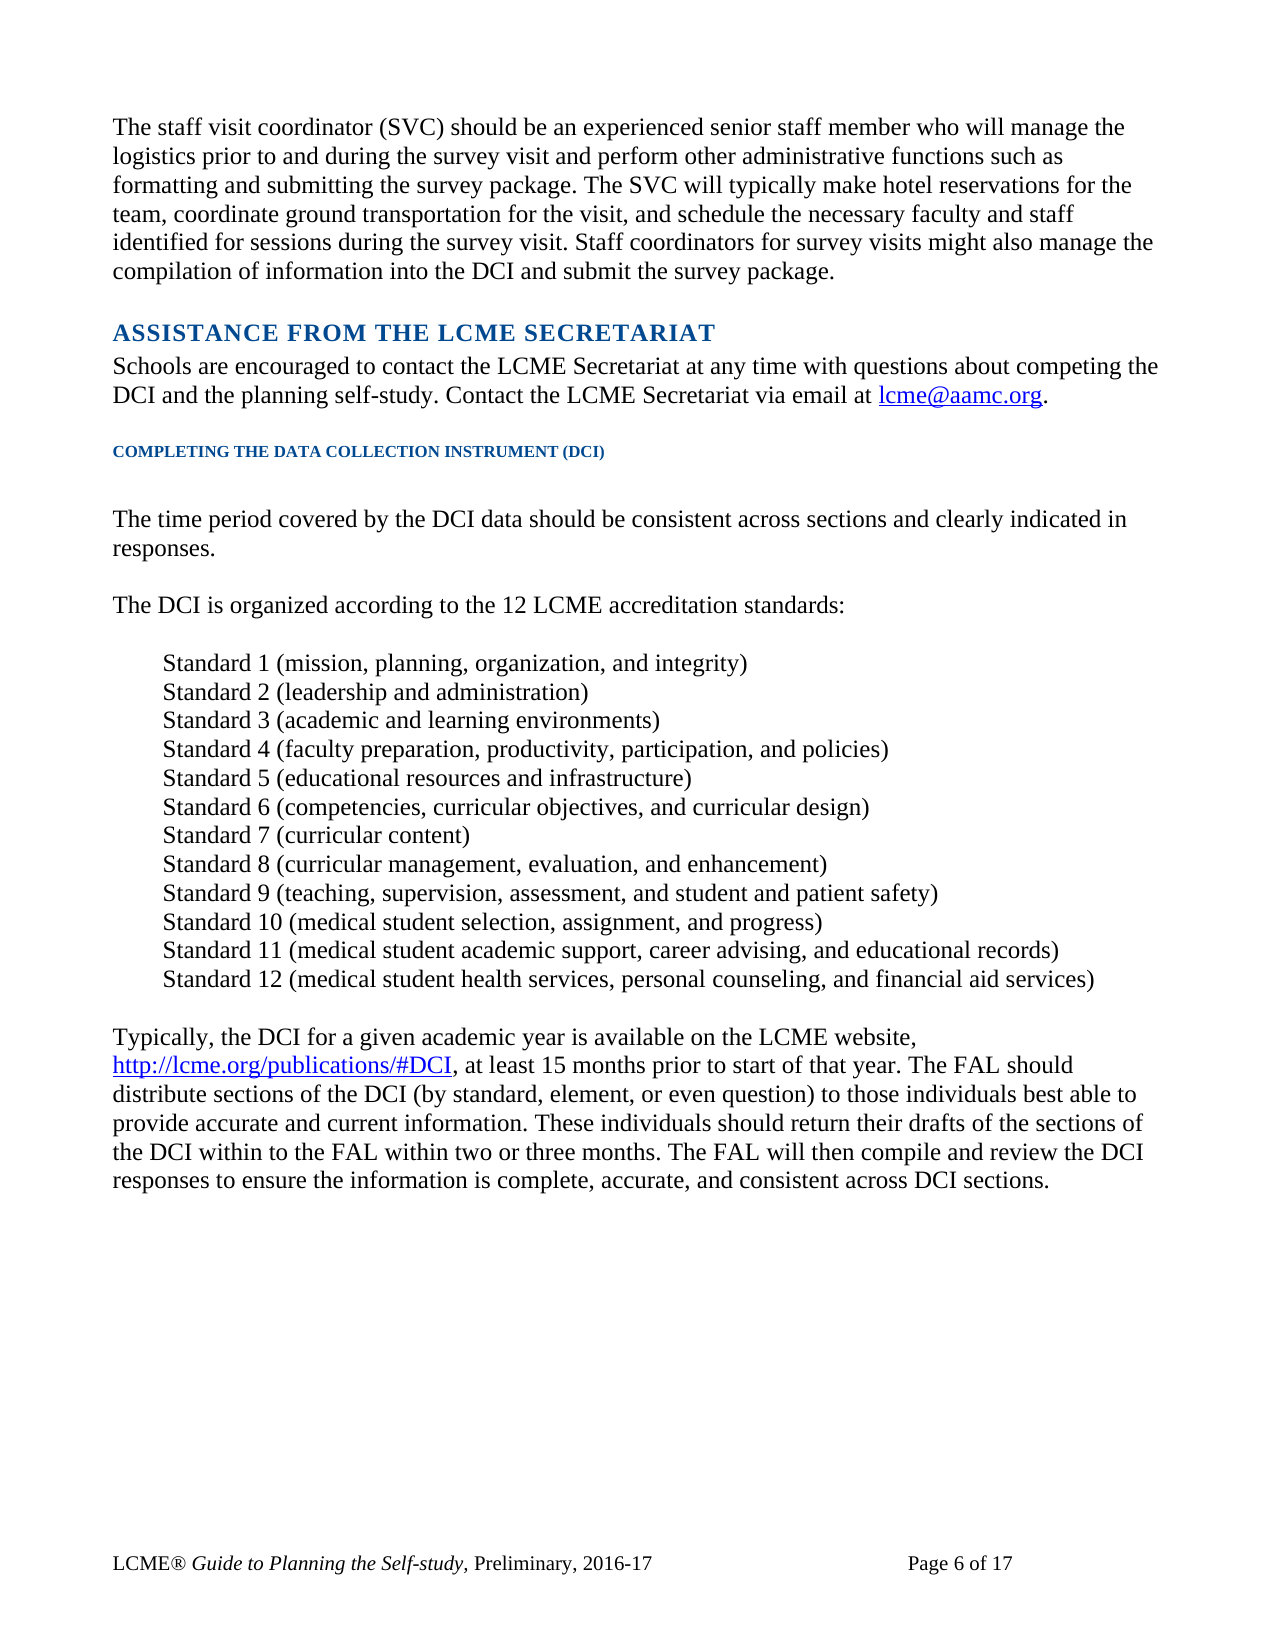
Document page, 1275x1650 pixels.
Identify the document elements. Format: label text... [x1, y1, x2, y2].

text Standard 10 (medical student selection, assignment, and progress) [112, 907, 1162, 936]
text Standard 2 (leadership and administration) [112, 677, 1162, 706]
text Standard 3 (academic and learning environments) [112, 706, 1162, 734]
text Standard 12 (medical student health services, personal counseling, and financial aid services) [112, 964, 1162, 993]
text Schools are encouraged to contact the LCME Secretariat at any time with questions about competing the DCI and the planning self-study. Contact the LCME Secretariat via email at lcme@aamc.org. [112, 351, 1162, 408]
text Standard 5 (educational resources and infrastructure) [112, 763, 1162, 792]
text The time period covered by the DCI data should be consistent across sections and clearly indicated in responses. [112, 504, 1162, 562]
text Standard 11 (medical student academic support, career advising, and educational records) [112, 936, 1162, 964]
text Standard 1 (mission, planning, organization, and integrity) [112, 648, 1162, 677]
text Typically, the DCI for a given academic year is available on the LCME website, http://lcme.org/publications/#DCI, at least 15 months prior to start of that year. The FAL should distribute sections of the DCI (by standard, element, or even question) to those individuals best able to provide accurate and current information. These individuals should return their drafts of the sections of the DCI within to the FAL within two or three months. The FAL will then compile and review the DCI responses to ensure the information is complete, accurate, and consistent across DCI sections. [112, 1022, 1162, 1194]
text Standard 4 (faculty preparation, productivity, participation, and policies) [112, 734, 1162, 763]
subtitle COMPLETING THE DATA COLLECTION INSTRUMENT (DCI) [112, 442, 1162, 476]
text Standard 7 (curricular content) [112, 821, 1162, 849]
text Standard 9 (teaching, supervision, assessment, and student and patient safety) [112, 878, 1162, 907]
text The DCI is organized according to the 12 LCME accreditation standards: [112, 591, 1162, 619]
text Standard 8 (curricular management, evaluation, and enhancement) [112, 849, 1162, 878]
text Standard 6 (competencies, curricular objectives, and curricular design) [112, 792, 1162, 821]
subtitle Assistance from the LCME Secretariat [112, 318, 1151, 347]
text The staff visit coordinator (SVC) should be an experienced senior staff member who will manage the logistics prior to and during the survey visit and perform other administrative functions such as formatting and submitting the survey package. The SVC will typically make hotel reservations for the team, coordinate ground transportation for the visit, and schedule the necessary faculty and staff identified for sessions during the survey visit. Staff coordinators for survey visits might also manage the compilation of information into the DCI and submit the survey package. [112, 112, 1162, 285]
